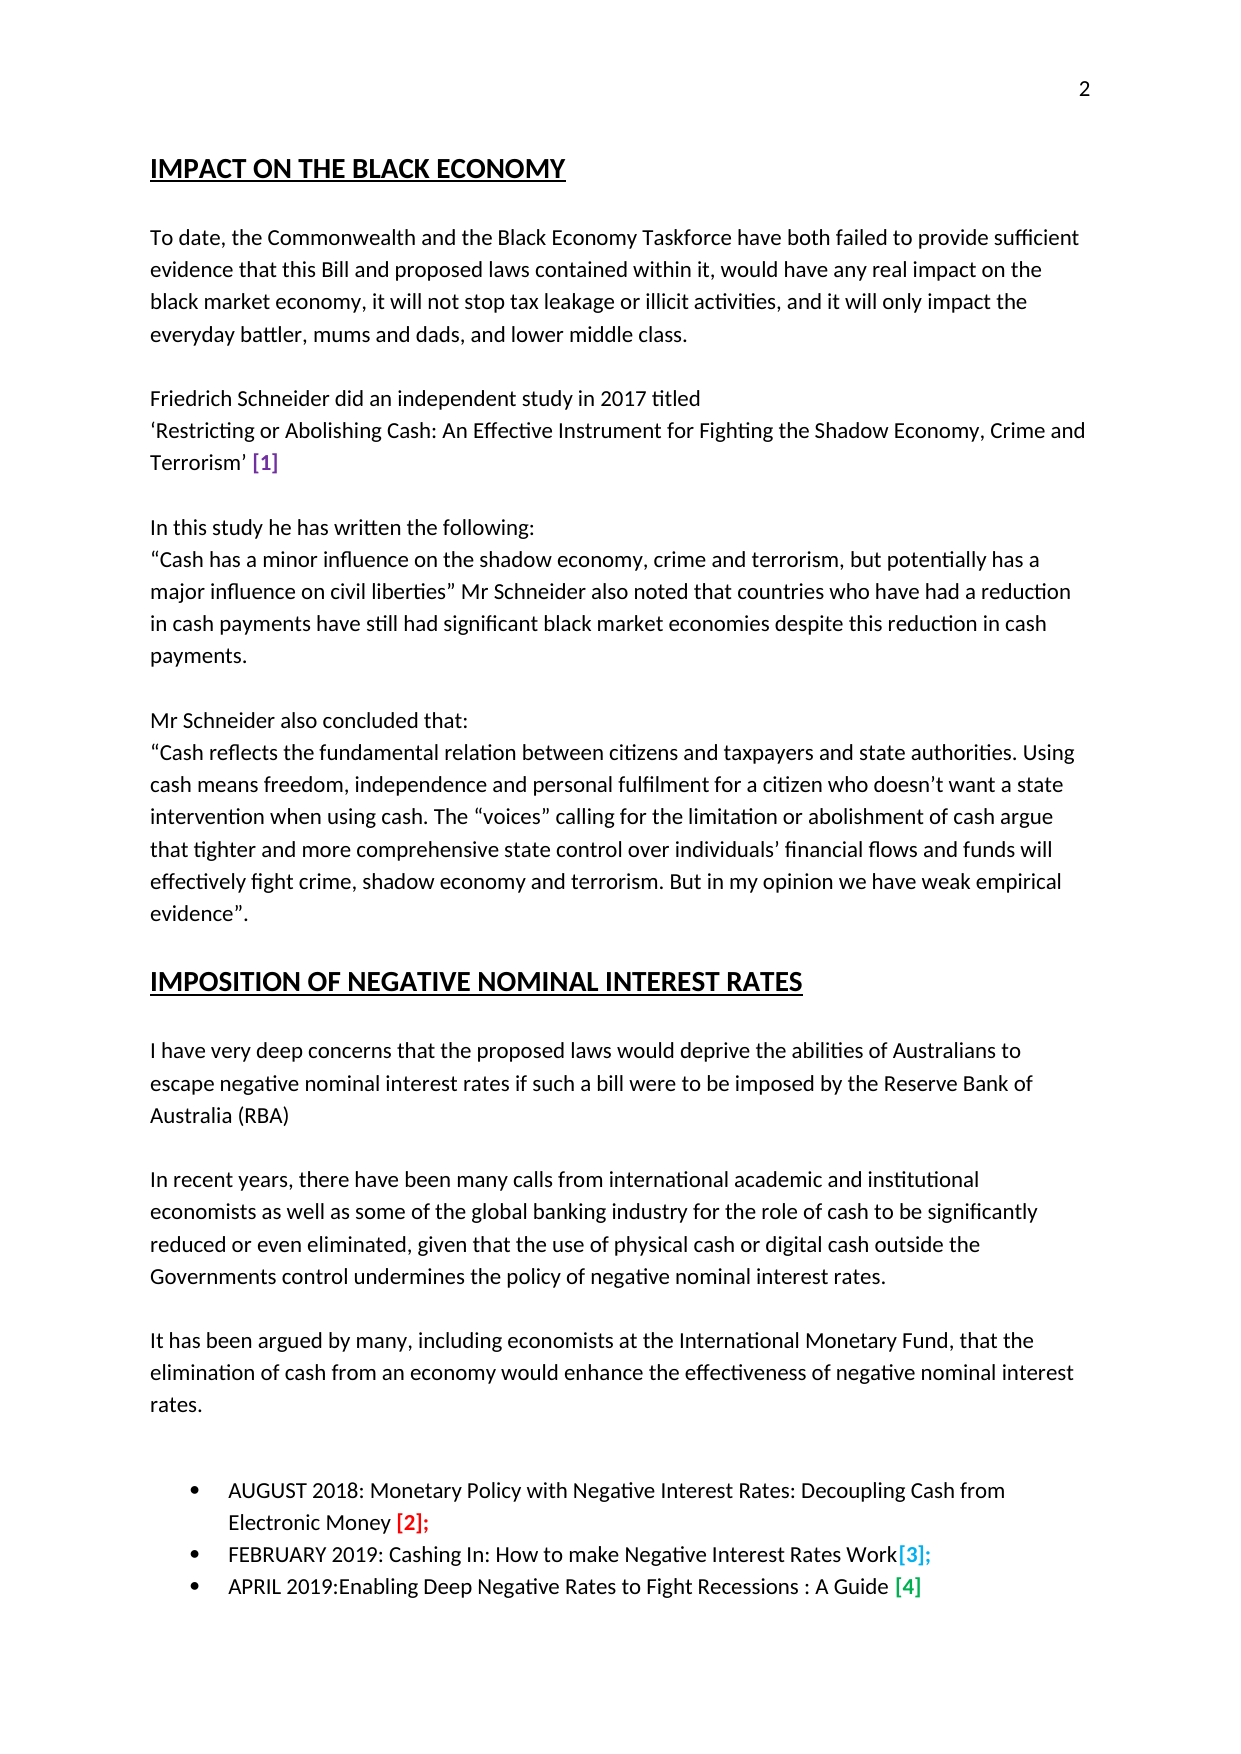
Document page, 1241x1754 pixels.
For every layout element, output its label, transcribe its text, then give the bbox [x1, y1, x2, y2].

text I have very deep concerns that the proposed laws would deprive the abilities of Australians to escape negative nominal interest rates if such a bill were to be imposed by the Reserve Bank of Australia (RBA) [150, 1037, 1090, 1129]
text Mr Schneider also concluded that: [150, 706, 1090, 734]
text It has been argued by many, including economists at the International Monetary Fund, that the elimination of cash from an economy would enhance the effectiveness of negative nominal interest rates. [150, 1326, 1090, 1419]
text IMPACT ON THE BLACK ECONOMY [150, 150, 1090, 186]
list APRIL 2019:Enabling Deep Negative Rates to Fight Recessions : A Guide [4] [191, 1572, 1090, 1600]
text Friedrich Schneider did an independent study in 2017 titled [150, 384, 1090, 412]
text IMPOSITION OF NEGATIVE NOMINAL INTEREST RATES [150, 963, 1090, 999]
list FEBRUARY 2019: Cashing In: How to make Negative Interest Rates Work[3]; [191, 1540, 1090, 1568]
text “Cash reflects the fundamental relation between citizens and taxpayers and state authorities. Using cash means freedom, independence and personal fulfilment for a citizen who doesn’t want a state intervention when using cash. The “voices” calling for the limitation or abolishment of cash argue that tighter and more comprehensive state control over individuals’ financial flows and funds will effectively fight crime, shadow economy and terrorism. But in my opinion we have weak empirical evidence”. [150, 738, 1090, 927]
text In this study he has written the following: [150, 513, 1090, 541]
text “Cash has a minor influence on the shadow economy, crime and terrorism, but potentially has a major influence on civil liberties” Mr Schneider also noted that countries who have had a reduction in cash payments have still had significant black market economies despite this reduction in cash payments. [150, 545, 1090, 669]
text In recent years, there have been many calls from international academic and institutional economists as well as some of the global banking industry for the role of cash to be significantly reduced or even eliminated, given that the use of physical cash or digital cash outside the Governments control undermines the policy of negative nominal interest rates. [150, 1165, 1090, 1290]
text ‘Restricting or Abolishing Cash: An Effective Instrument for Fighting the Shadow Economy, Crime and Terrorism’ [1] [150, 416, 1090, 476]
text To date, the Commonwealth and the Black Economy Taskforce have both failed to provide sufficient evidence that this Bill and proposed laws contained within it, would have any real impact on the black market economy, it will not stop tax leakage or illicit activities, and it will only impact the everyday battler, mums and dads, and lower middle class. [150, 223, 1090, 348]
list AUGUST 2018: Monetary Policy with Negative Interest Rates: Decoupling Cash from Electronic Money [2]; [191, 1476, 1090, 1536]
